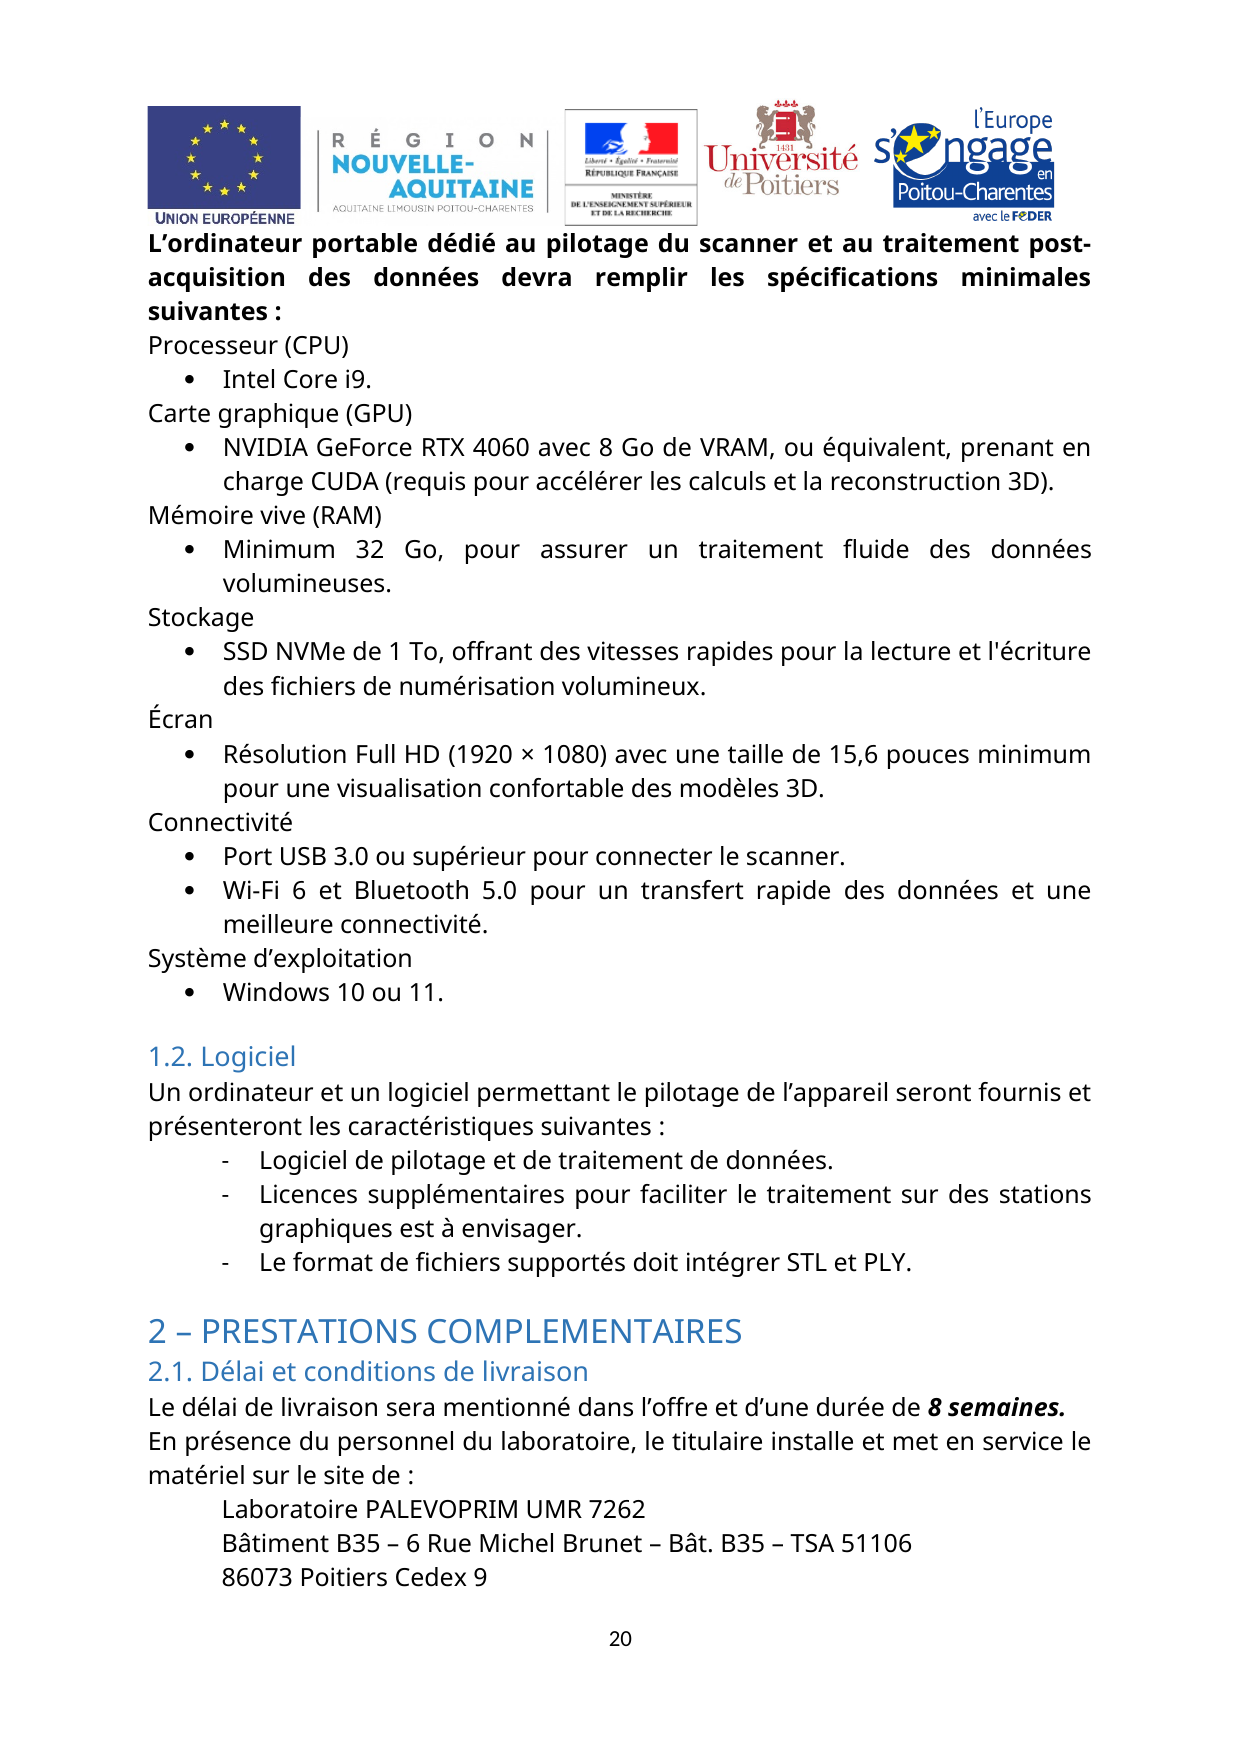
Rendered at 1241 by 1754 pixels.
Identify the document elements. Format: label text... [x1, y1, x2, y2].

text Écran [148, 702, 1093, 736]
list Le format de fichiers supportés doit intégrer STL et PLY. [221, 1245, 1093, 1279]
list Licences supplémentaires pour faciliter le traitement sur des stations graphiques est à envisager. [221, 1177, 1093, 1245]
text L’ordinateur portable dédié au pilotage du scanner et au traitement post-acquisition des données devra remplir les spécifications minimales suivantes : [148, 225, 1093, 327]
text Un ordinateur et un logiciel permettant le pilotage de l’appareil seront fournis et présenteront les caractéristiques suivantes : [148, 1074, 1093, 1142]
subtitle 2.1. Délai et conditions de livraison [148, 1353, 1093, 1390]
text Système d’exploitation [148, 941, 1093, 975]
list Windows 10 ou 11. [185, 975, 1093, 1009]
list Résolution Full HD (1920 × 1080) avec une taille de 15,6 pouces minimum pour une visualisation confortable des modèles 3D. [185, 736, 1093, 804]
text Processeur (CPU) [148, 327, 1093, 362]
text Laboratoire PALEVOPRIM UMR 7262 [148, 1492, 1093, 1526]
text En présence du personnel du laboratoire, le titulaire installe et met en service le matériel sur le site de : [148, 1424, 1093, 1492]
picture [147, 73, 1062, 226]
list Port USB 3.0 ou supérieur pour connecter le scanner. [185, 838, 1093, 872]
list Logiciel de pilotage et de traitement de données. [221, 1142, 1093, 1177]
text Connectivité [148, 804, 1093, 838]
subtitle 1.2. Logiciel [148, 1037, 1093, 1074]
list SSD NVMe de 1 To, offrant des vitesses rapides pour la lecture et l'écriture des fichiers de numérisation volumineux. [185, 634, 1093, 702]
list Minimum 32 Go, pour assurer un traitement fluide des données volumineuses. [185, 532, 1093, 600]
list Wi-Fi 6 et Bluetooth 5.0 pour un transfert rapide des données et une meilleure connectivité. [185, 872, 1093, 941]
list Intel Core i9. [185, 362, 1093, 396]
text Mémoire vive (RAM) [148, 498, 1093, 532]
text Le délai de livraison sera mentionné dans l’offre et d’une durée de 8 semaines. [148, 1390, 1093, 1424]
subtitle 2 – PRESTATIONS COMPLEMENTAIRES [148, 1307, 1093, 1353]
list NVIDIA GeForce RTX 4060 avec 8 Go de VRAM, ou équivalent, prenant en charge CUDA (requis pour accélérer les calculs et la reconstruction 3D). [185, 430, 1093, 498]
text Carte graphique (GPU) [148, 396, 1093, 430]
text Stockage [148, 600, 1093, 634]
text 86073 Poitiers Cedex 9 [148, 1560, 1093, 1594]
text Bâtiment B35 – 6 Rue Michel Brunet – Bât. B35 – TSA 51106 [148, 1526, 1093, 1560]
